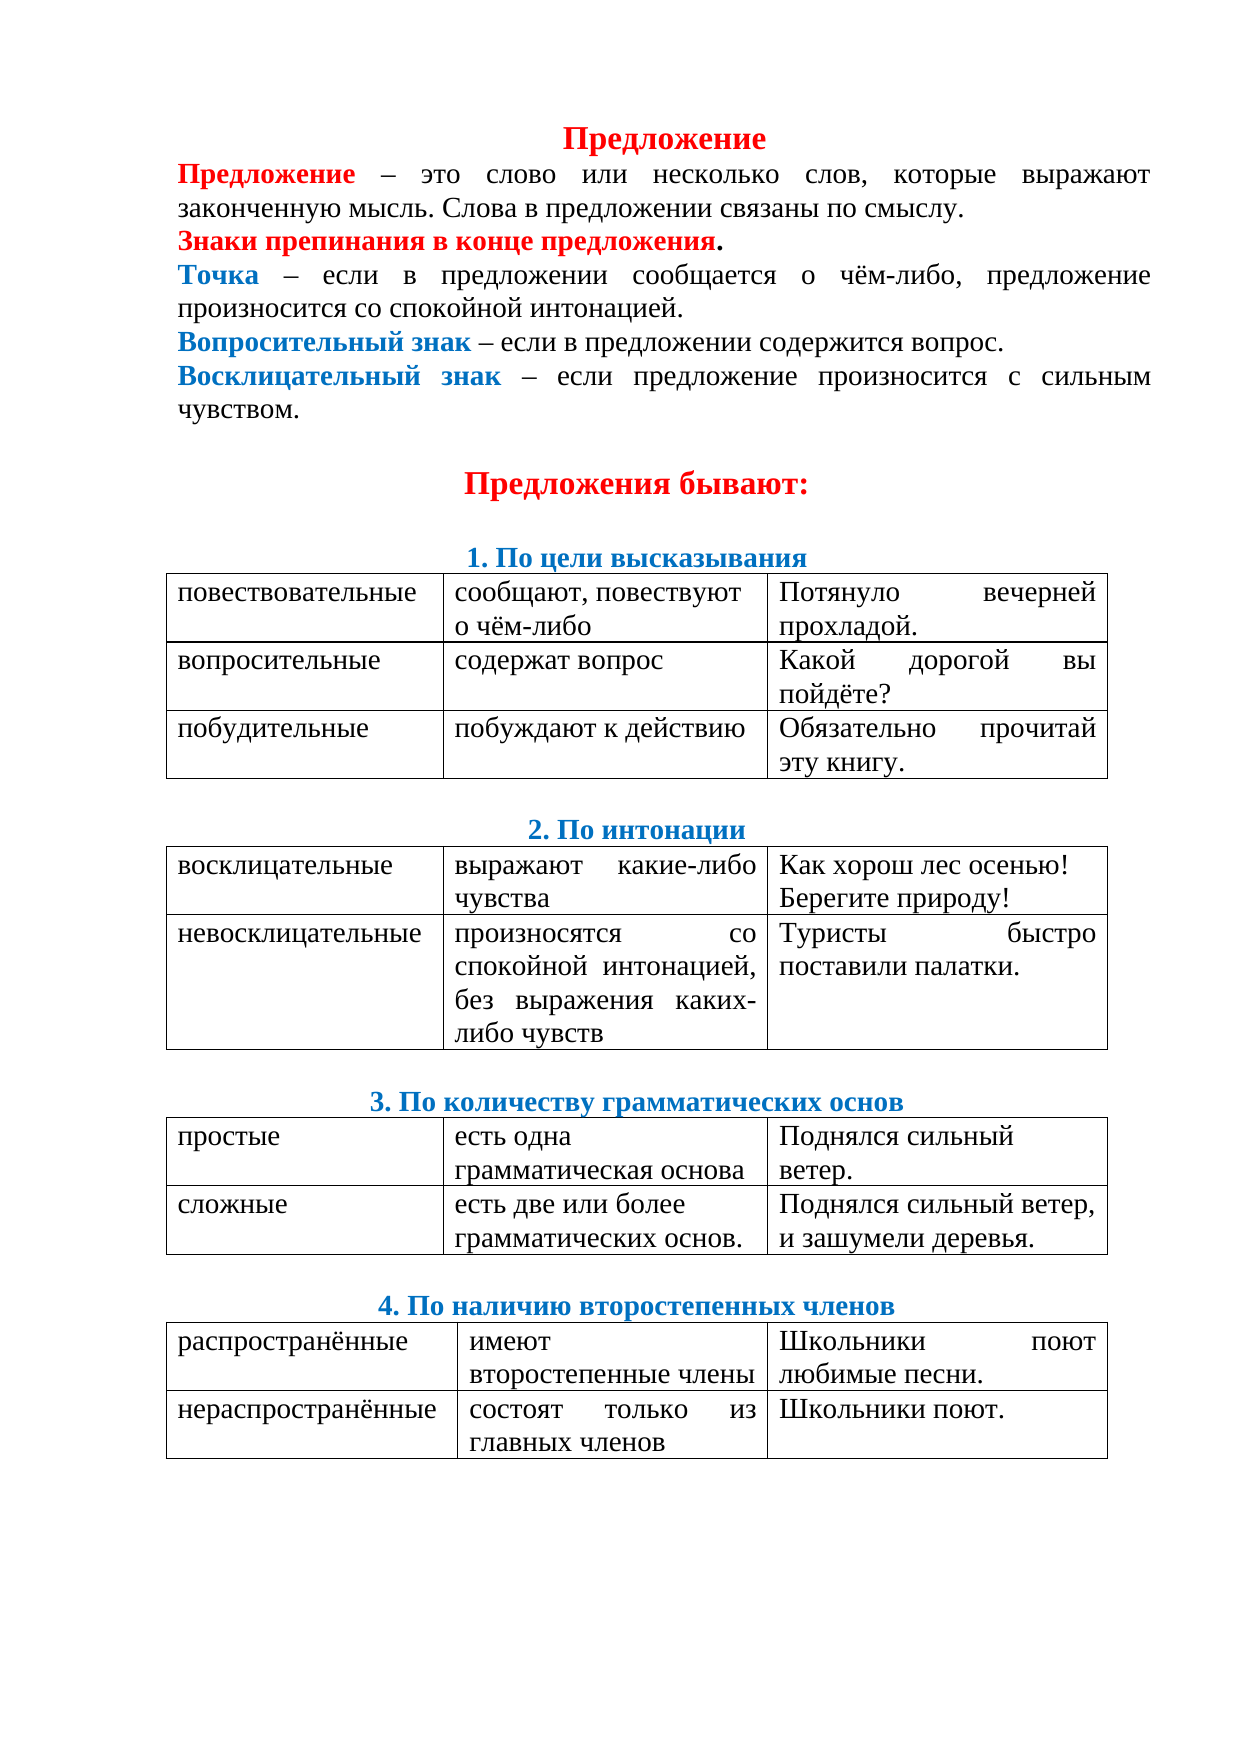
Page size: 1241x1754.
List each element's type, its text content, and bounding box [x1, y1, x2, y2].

table_cell вопросительные [167, 643, 443, 709]
table_cell Какой дорогой вы пойдёте? [768, 643, 1107, 709]
table_cell распространённые [167, 1323, 457, 1390]
text Знаки препинания в конце предложения. [177, 223, 1152, 257]
table_cell имеют второстепенные члены [458, 1323, 767, 1390]
table_cell Школьники поют любимые песни. [768, 1323, 1107, 1390]
table_cell Поднялся сильный ветер. [768, 1118, 1107, 1185]
table_cell Обязательно прочитай эту книгу. [768, 711, 1107, 778]
table_cell восклицательные [167, 847, 443, 914]
table_cell 3. По количеству грамматических основ [166, 1050, 1107, 1117]
table_header Предложения бывают: 1. По цели высказывания [166, 425, 1107, 573]
table_cell выражают какие-либо чувства [444, 847, 767, 914]
table_cell Поднялся сильный ветер, и зашумели деревья. [768, 1186, 1107, 1253]
table_cell Потянуло вечерней прохладой. [768, 574, 1107, 641]
table_cell сообщают, повествуют о чём-либо [444, 574, 767, 641]
table_cell Туристы быстро поставили палатки. [768, 915, 1107, 1049]
table_cell повествовательные [167, 574, 443, 641]
table_cell есть две или более грамматических основ. [444, 1186, 767, 1253]
table_cell 2. По интонации [166, 779, 1107, 846]
table_cell побуждают к действию [444, 711, 767, 778]
text Восклицательный знак – если предложение произносится с сильным чувством. [177, 358, 1152, 425]
table_cell побудительные [167, 711, 443, 778]
table_cell Как хорош лес осенью! Берегите природу! [768, 847, 1107, 914]
table_cell простые [167, 1118, 443, 1185]
table_cell невосклицательные [167, 915, 443, 1049]
text Точка – если в предложении сообщается о чём-либо, предложение произносится со спокойной интонацией. [177, 257, 1152, 324]
table_cell содержат вопрос [444, 643, 767, 709]
table_cell сложные [167, 1186, 443, 1253]
text Предложение [177, 118, 1152, 156]
text Вопросительный знак – если в предложении содержится вопрос. [177, 324, 1152, 358]
table_cell 4. По наличию второстепенных членов [166, 1255, 1107, 1322]
table_cell нераспространённые [167, 1391, 457, 1458]
table_cell есть одна грамматическая основа [444, 1118, 767, 1185]
text Предложение – это слово или несколько слов, которые выражают законченную мысль. Слова в предложении связаны по смыслу. [177, 156, 1152, 223]
table_cell Школьники поют. [768, 1391, 1107, 1458]
table_cell произносятся со спокойной интонацией, без выражения каких-либо чувств [444, 915, 767, 1049]
table_cell состоят только из главных членов [458, 1391, 767, 1458]
